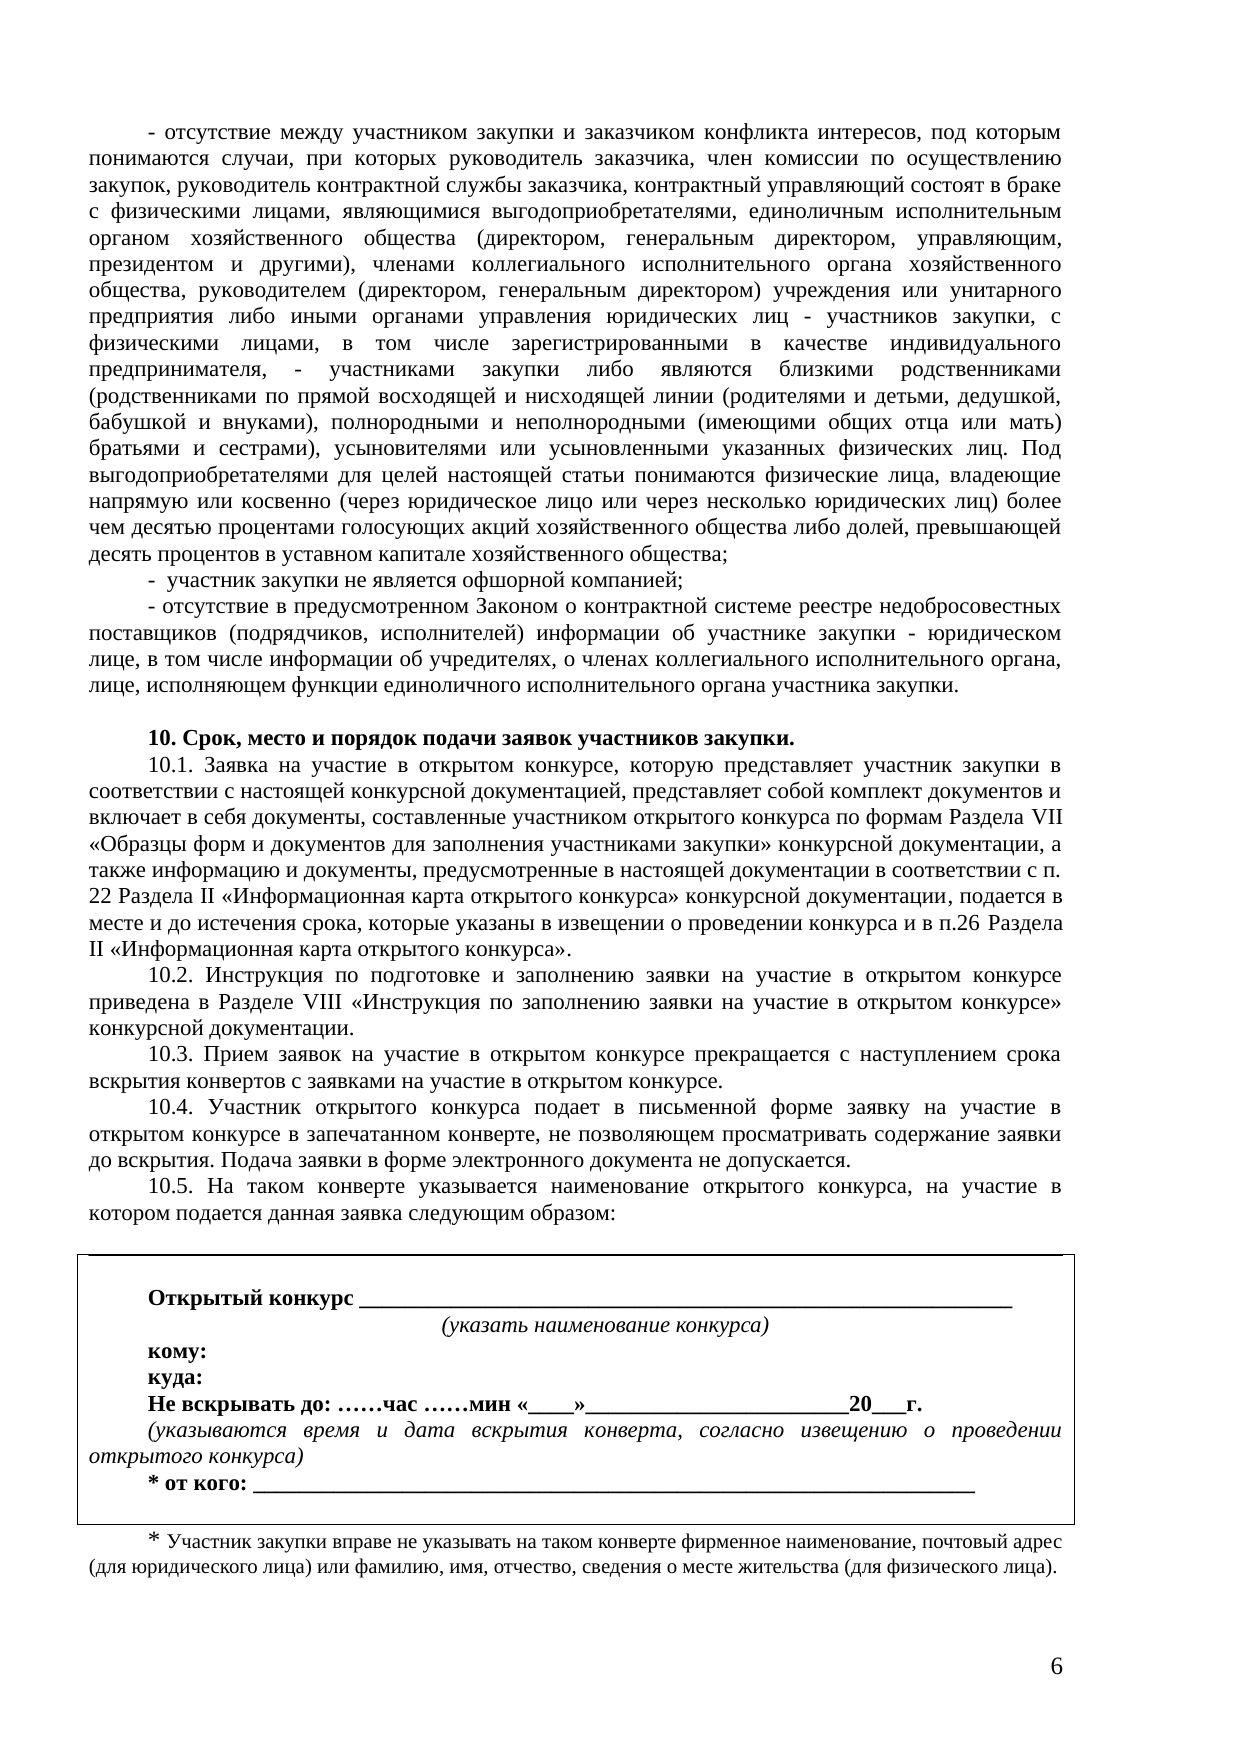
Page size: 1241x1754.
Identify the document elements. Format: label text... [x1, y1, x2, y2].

text - отсутствие между участником закупки и заказчиком конфликта интересов, под которым понимаются случаи, при которых руководитель заказчика, член комиссии по осуществлению закупок, руководитель контрактной службы заказчика, контрактный управляющий состоят в браке с физическими лицами, являющимися выгодоприобретателями, единоличным исполнительным органом хозяйственного общества (директором, генеральным директором, управляющим, президентом и другими), членами коллегиального исполнительного органа хозяйственного общества, руководителем (директором, генеральным директором) учреждения или унитарного предприятия либо иными органами управления юридических лиц - участников закупки, с физическими лицами, в том числе зарегистрированными в качестве индивидуального предпринимателя, - участниками закупки либо являются близкими родственниками (родственниками по прямой восходящей и нисходящей линии (родителями и детьми, дедушкой, бабушкой и внуками), полнородными и неполнородными (имеющими общих отца или мать) братьями и сестрами), усыновителями или усыновленными указанных физических лиц. Под выгодоприобретателями для целей настоящей статьи понимаются физические лица, владеющие напрямую или косвенно (через юридическое лицо или через несколько юридических лиц) более чем десятью процентами голосующих акций хозяйственного общества либо долей, превышающей десять процентов в уставном капитале хозяйственного общества; [89, 118, 1063, 566]
text 10. Срок, место и порядок подачи заявок участников закупки. [89, 724, 1063, 751]
text - участник закупки не является офшорной компанией; [89, 566, 1063, 592]
text - отсутствие в предусмотренном Законом о контрактной системе реестре недобросовестных поставщиков (подрядчиков, исполнителей) информации об участнике закупки - юридическом лице, в том числе информации об учредителях, о членах коллегиального исполнительного органа, лице, исполняющем функции единоличного исполнительного органа участника закупки. [89, 592, 1063, 698]
text 10.4. Участник открытого конкурса подает в письменной форме заявку на участие в открытом конкурсе в запечатанном конверте, не позволяющем просматривать содержание заявки до вскрытия. Подача заявки в форме электронного документа не допускается. [89, 1093, 1063, 1172]
text 10.5. На таком конверте указывается наименование открытого конкурса, на участие в котором подается данная заявка следующим образом: [89, 1172, 1063, 1225]
text 10.1. Заявка на участие в открытом конкурсе, которую представляет участник закупки в соответствии с настоящей конкурсной документацией, представляет собой комплект документов и включает в себя документы, составленные участником открытого конкурса по формам Раздела VII «Образцы форм и документов для заполнения участниками закупки» конкурсной документации, а также информацию и документы, предусмотренные в настоящей документации в соответствии с п. 22 Раздела II «Информационная карта открытого конкурса» конкурсной документации, подается в месте и до истечения срока, которые указаны в извещении о проведении конкурса и в п.26 Раздела II «Информационная карта открытого конкурса». [89, 751, 1063, 961]
text 10.3. Прием заявок на участие в открытом конкурсе прекращается с наступлением срока вскрытия конвертов с заявками на участие в открытом конкурсе. [89, 1041, 1063, 1093]
text 10.2. Инструкция по подготовке и заполнению заявки на участие в открытом конкурсе приведена в Разделе VIII «Инструкция по заполнению заявки на участие в открытом конкурсе» конкурсной документации. [89, 961, 1063, 1041]
table_header Открытый конкурс _________________________________________________________ (указать наименование конкурса) кому: куда: Не вскрывать до: ……час ……мин «____»_______________________20___г. (указываются время и дата вскрытия конверта, согласно извещению о проведении открытого конкурса) * от кого: _______________________________________________________________ [78, 1255, 1074, 1524]
text * Участник закупки вправе не указывать на таком конверте фирменное наименование, почтовый адрес (для юридического лица) или фамилию, имя, отчество, сведения о месте жительства (для физического лица). [89, 1525, 1063, 1578]
